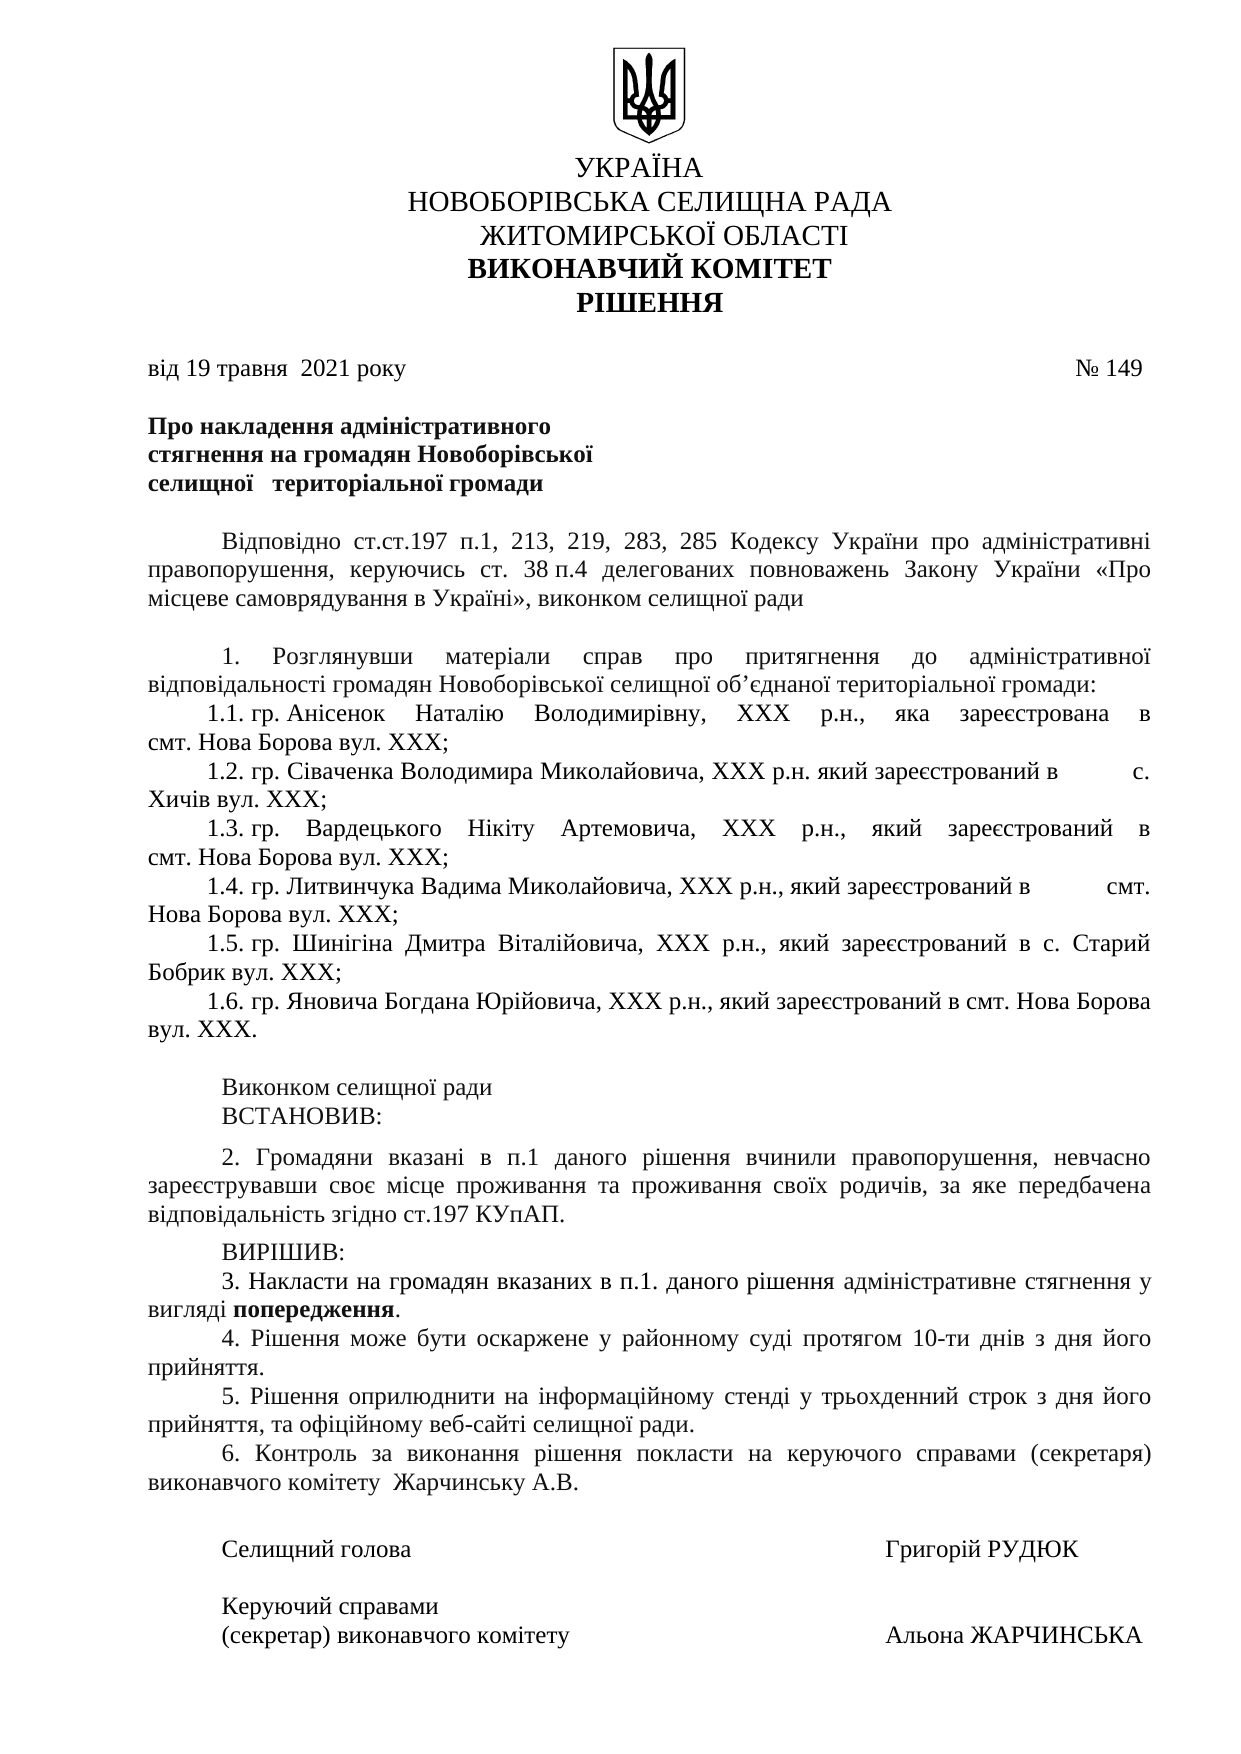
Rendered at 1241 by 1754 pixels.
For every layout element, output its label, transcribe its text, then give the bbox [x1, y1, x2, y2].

list гр. Литвинчука Вадима Миколайовича, ХХХ р.н., який зареєстрований в смт. Нова Борова вул. ХХХ; [148, 871, 1152, 928]
text 1. Розглянувши матеріали справ про притягнення до адміністративної відповідальності громадян Новоборівської селищної об’єднаної територіальної громади: [148, 641, 1152, 698]
text 5. Рішення оприлюднити на інформаційному стенді у трьохденний строк з дня його прийняття, та офіційному веб-сайті селищної ради. [148, 1381, 1152, 1438]
list гр. Анісенок Наталію Володимирівну, ХХХ р.н., яка зареєстрована в смт. Нова Борова вул. ХХХ; [148, 698, 1152, 756]
text Виконком селищної ради [148, 1072, 1152, 1101]
list гр. Сіваченка Володимира Миколайовича, ХХХ р.н. який зареєстрований в с. Хичів вул. ХХХ; [148, 756, 1152, 813]
picture [606, 44, 693, 151]
text селищної територіальної громади [148, 468, 1152, 497]
text Про накладення адміністративного [148, 411, 1152, 439]
text УКРАЇНА [148, 151, 1152, 184]
text ЖИТОМИРСЬКОЇ ОБЛАСТІ [148, 218, 1152, 251]
text 3. Накласти на громадян вказаних в п.1. даного рішення адміністративне стягнення у вигляді попередження. [148, 1266, 1152, 1323]
list гр. Шинігіна Дмитра Віталійовича, ХХХ р.н., який зареєстрований в с. Старий Бобрик вул. ХХХ; [148, 928, 1152, 986]
text Керуючий справами [148, 1591, 1152, 1620]
text (секретар) виконавчого комітету Альона ЖАРЧИНСЬКА [148, 1620, 1152, 1649]
text Відповідно ст.ст.197 п.1, 213, 219, 283, 285 Кодексу України про адміністративні правопорушення, керуючись ст. 38 п.4 делегованих повноважень Закону України «Про місцеве самоврядування в Україні», виконком селищної ради [148, 526, 1152, 612]
text ВИКОНАВЧИЙ КОМІТЕТ [148, 251, 1152, 285]
text 6. Контроль за виконання рішення покласти на керуючого справами (секретаря) виконавчого комітету Жарчинську А.В. [148, 1438, 1152, 1496]
text ВСТАНОВИВ: [148, 1101, 1152, 1129]
text ВИРІШИВ: [148, 1228, 1152, 1266]
list гр. Вардецького Нікіту Артемовича, ХХХ р.н., який зареєстрований в смт. Нова Борова вул. ХХХ; [148, 813, 1152, 871]
text НОВОБОРІВСЬКА СЕЛИЩНА РАДА [148, 184, 1152, 218]
text 2. Громадяни вказані в п.1 даного рішення вчинили правопорушення, невчасно зареєструвавши своє місце проживання та проживання своїх родичів, за яке передбачена відповідальність згідно ст.197 КУпАП. [148, 1142, 1152, 1228]
text стягнення на громадян Новоборівської [148, 439, 1152, 468]
text від 19 травня 2021 року № 149 [148, 353, 1152, 382]
text Селищний голова Григорій РУДЮК [148, 1524, 1152, 1563]
list гр. Яновича Богдана Юрійовича, ХХХ р.н., який зареєстрований в смт. Нова Борова вул. ХХХ. [148, 986, 1152, 1043]
text РІШЕННЯ [148, 285, 1152, 318]
text 4. Рішення може бути оскаржене у районному суді протягом 10-ти днів з дня його прийняття. [148, 1323, 1152, 1381]
